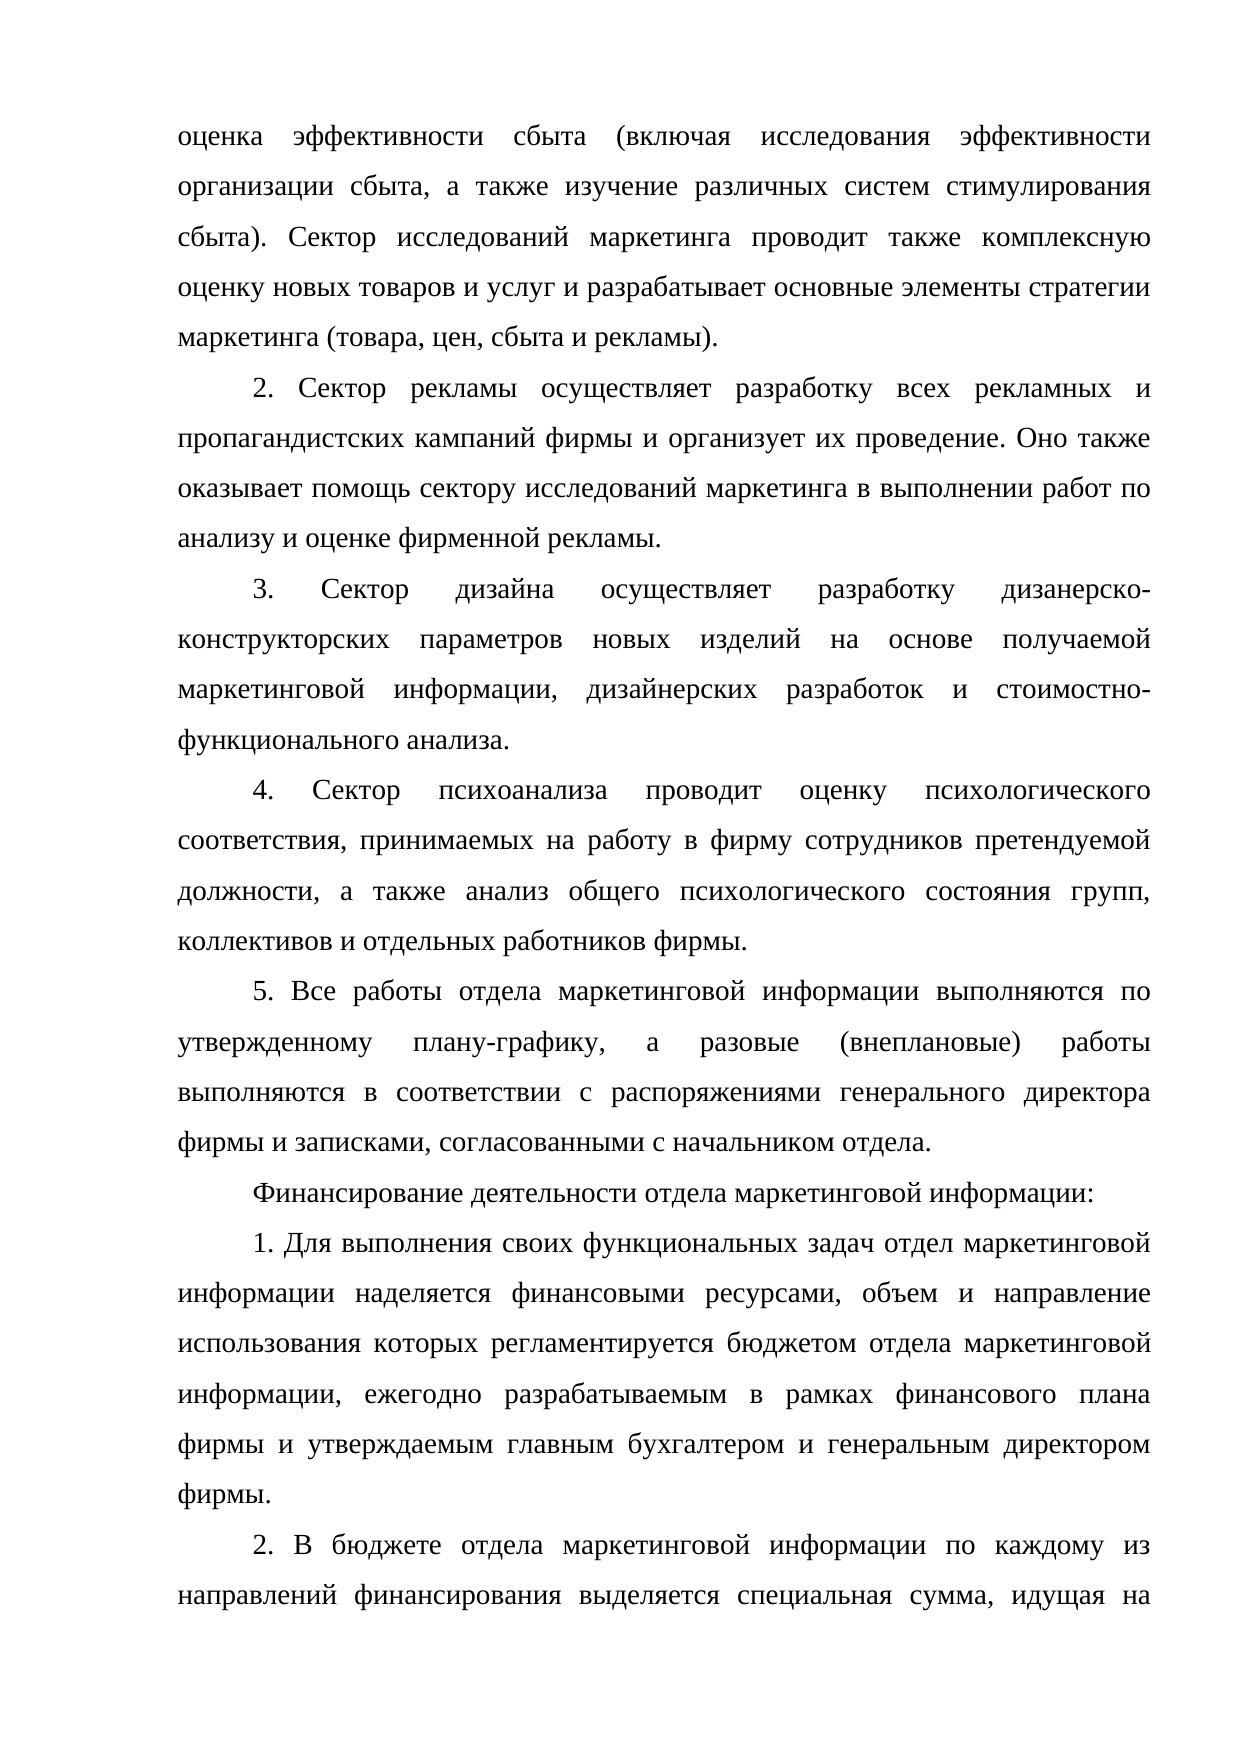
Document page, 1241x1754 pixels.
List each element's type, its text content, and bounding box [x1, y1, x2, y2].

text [177, 1527, 1152, 1611]
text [177, 118, 1152, 353]
text 1. Для выполнения своих функциональных задач отдел маркетинговой информации наделяется финансовыми ресурсами, объем и направление использования которых регламентируется бюджетом отдела маркетинговой информации, ежегодно разрабатываемым в рамках финансового плана фирмы и утверждаемым главным бухгалтером и генеральным директором фирмы. [177, 1225, 1152, 1510]
text 3. Сектор дизайна осуществляет разработку дизанерско-конструкторских параметров новых изделий на основе получаемой маркетинговой информации, дизайнерских разработок и стоимостно-функционального анализа. [177, 571, 1152, 755]
text 2. Сектор рекламы осуществляет разработку всех рекламных и пропагандистских кампаний фирмы и организует их проведение. Оно также оказывает помощь сектору исследований маркетинга в выполнении работ по анализу и оценке фирменной рекламы. [177, 370, 1152, 554]
text 5. Все работы отдела маркетинговой информации выполняются по утвержденному плану-графику, а разовые (внеплановые) работы выполняются в соответствии с распоряжениями генерального директора фирмы и записками, согласованными с начальником отдела. [177, 973, 1152, 1158]
text Финансирование деятельности отдела маркетинговой информации: [177, 1175, 1152, 1208]
text 4. Сектор психоанализа проводит оценку психологического соответствия, принимаемых на работу в фирму сотрудников претендуемой должности, а также анализ общего психологического состояния групп, коллективов и отдельных работников фирмы. [177, 772, 1152, 957]
